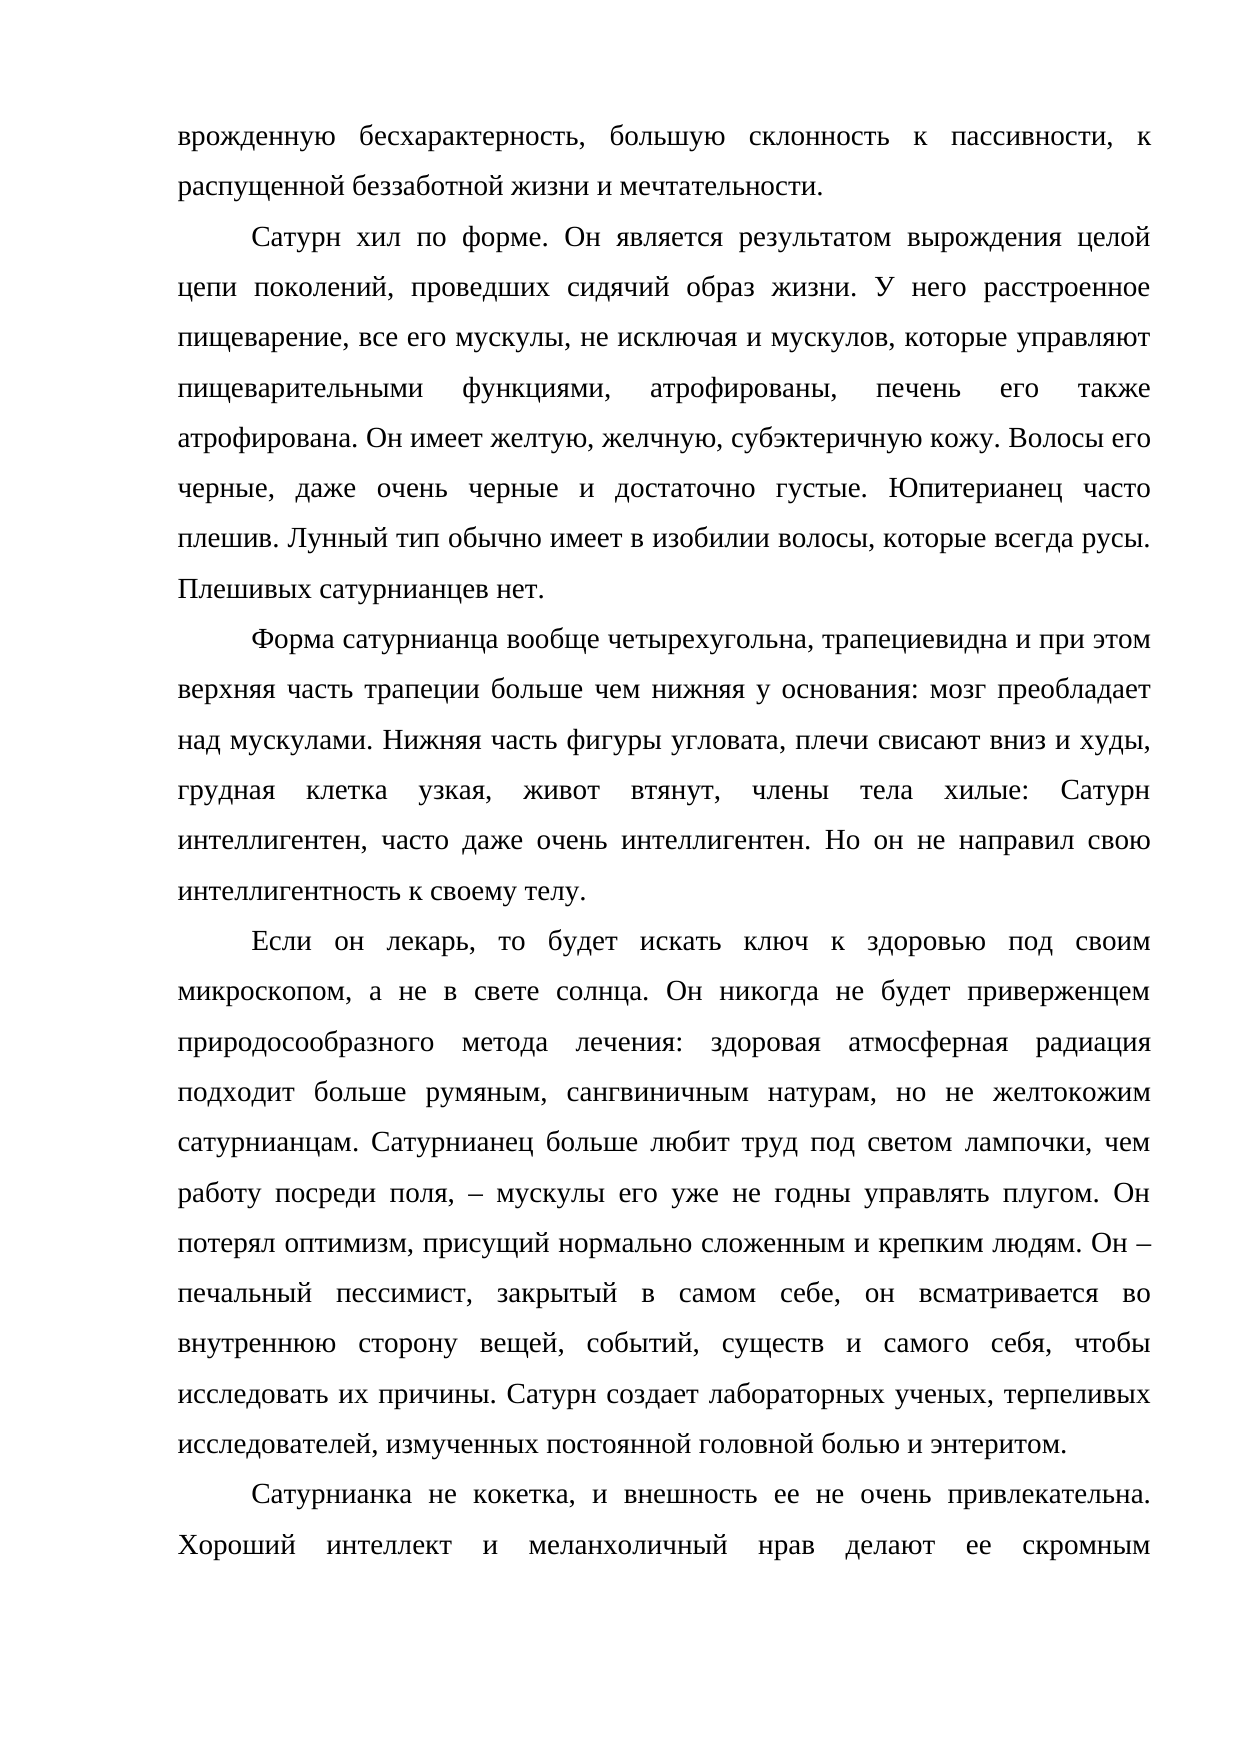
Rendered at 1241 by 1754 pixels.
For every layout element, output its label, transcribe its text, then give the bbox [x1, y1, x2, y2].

text Сатурн хил по форме. Он является результатом вырождения целой цепи поколений, проведших сидячий образ жизни. У него расстроенное пищеварение, все его мускулы, не исключая и мускулов, которые управляют пищеварительными функциями, атрофированы, печень его также атрофирована. Он имеет желтую, желчную, субэктеричную кожу. Волосы его черные, даже очень черные и достаточно густые. Юпитерианец часто плешив. Лунный тип обычно имеет в изобилии волосы, которые всегда русы. Плешивых сатурнианцев нет. [177, 219, 1152, 604]
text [177, 1477, 1152, 1560]
text Если он лекарь, то будет искать ключ к здоровью под своим микроскопом, а не в свете солнца. Он никогда не будет приверженцем природосообразного метода лечения: здоровая атмосферная радиация подходит больше румяным, сангвиничным натурам, но не желтокожим сатурнианцам. Сатурнианец больше любит труд под светом лампочки, чем работу посреди поля, – мускулы его уже не годны управлять плугом. Он потерял оптимизм, присущий нормально сложенным и крепким людям. Он – печальный пессимист, закрытый в самом себе, он всматривается во внутреннюю сторону вещей, событий, существ и самого себя, чтобы исследовать их причины. Сатурн создает лабораторных ученых, терпеливых исследователей, измученных постоянной головной болью и энтеритом. [177, 923, 1152, 1460]
text Форма сатурнианца вообще четырехугольна, трапециевидна и при этом верхняя часть трапеции больше чем нижняя у основания: мозг преобладает над мускулами. Нижняя часть фигуры угловата, плечи свисают вниз и худы, грудная клетка узкая, живот втянут, члены тела хилые: Сатурн интеллигентен, часто даже очень интеллигентен. Но он не направил свою интеллигентность к своему телу. [177, 621, 1152, 906]
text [177, 118, 1152, 202]
